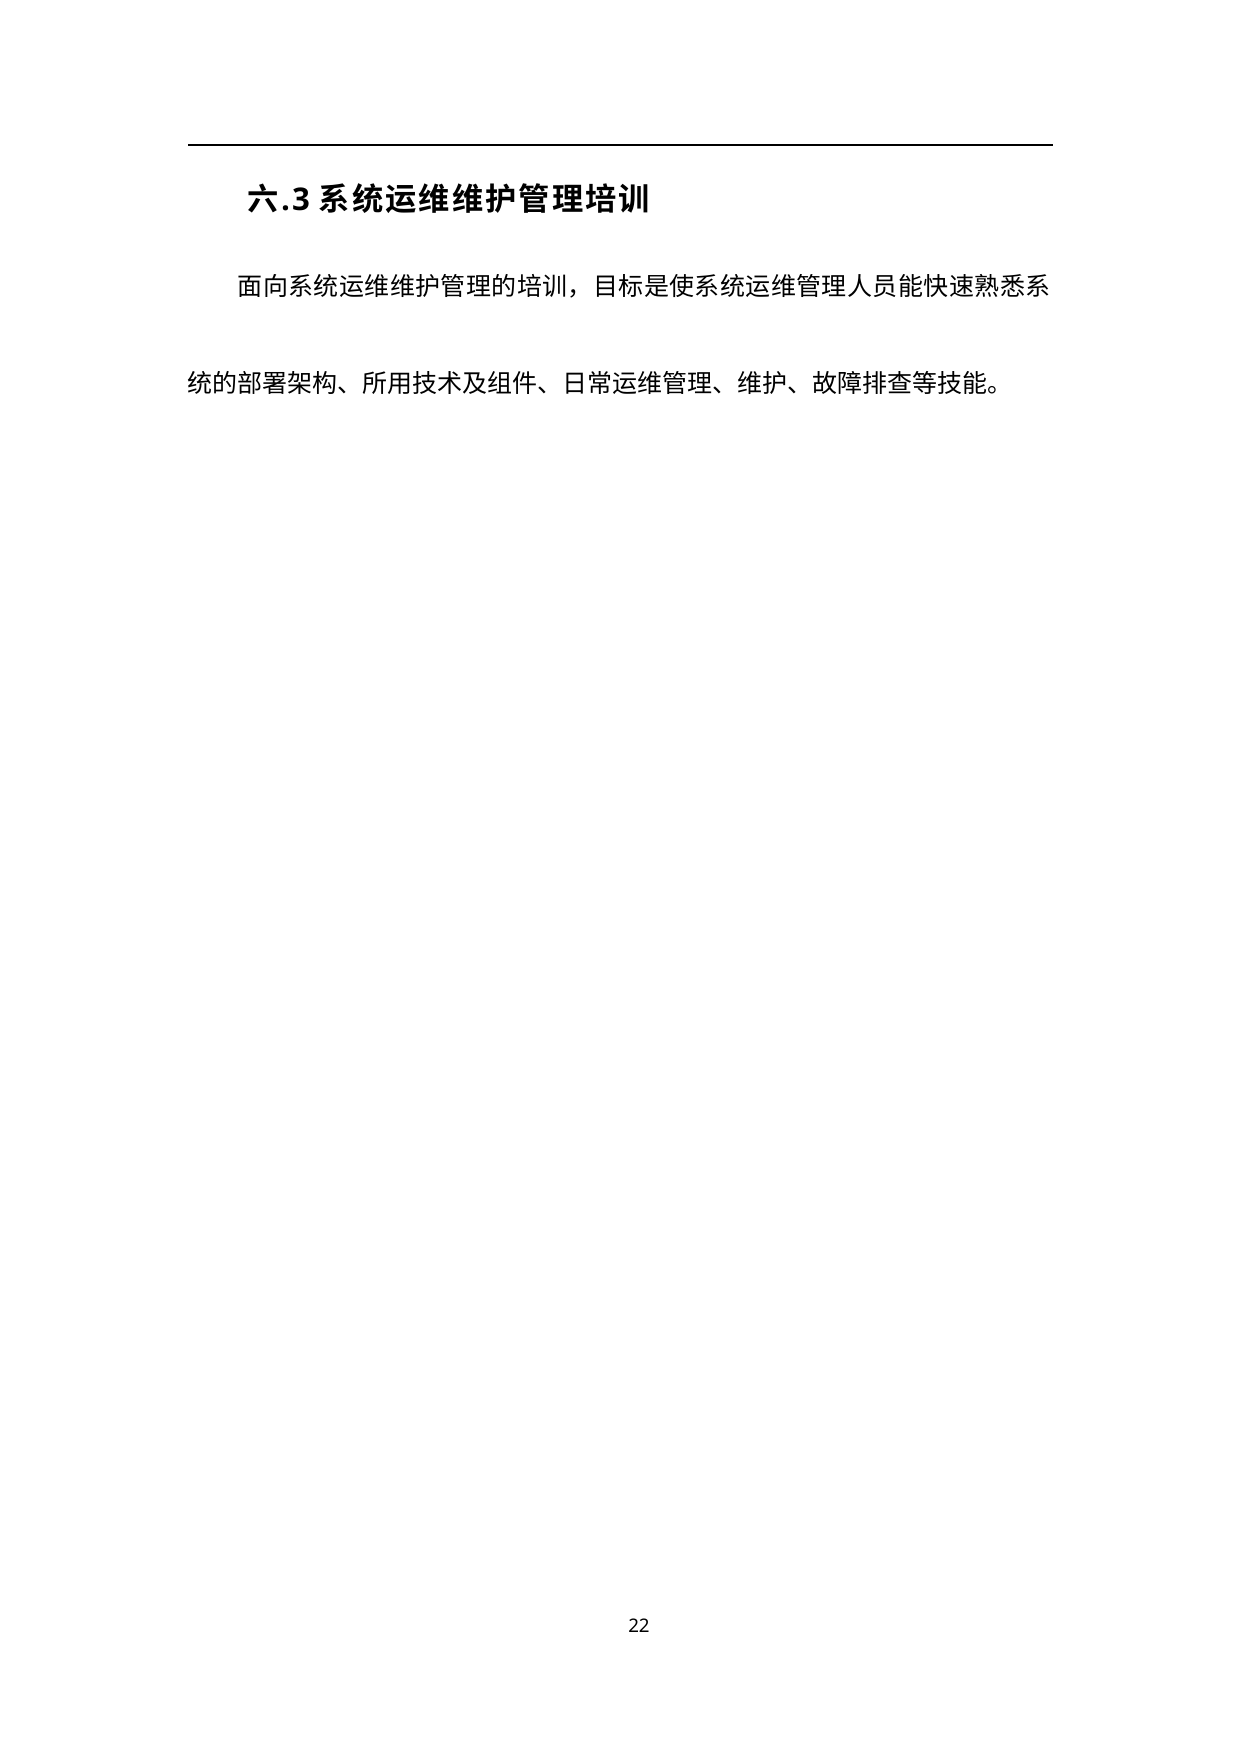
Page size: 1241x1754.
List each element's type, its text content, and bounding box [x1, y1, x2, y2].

subtitle 系统运维维护管理培训 [247, 164, 1053, 229]
text 面向系统运维维护管理的培训，目标是使系统运维管理人员能快速熟悉系统的部署架构、所用技术及组件、日常运维管理、维护、故障排查等技能。 [187, 252, 1053, 414]
